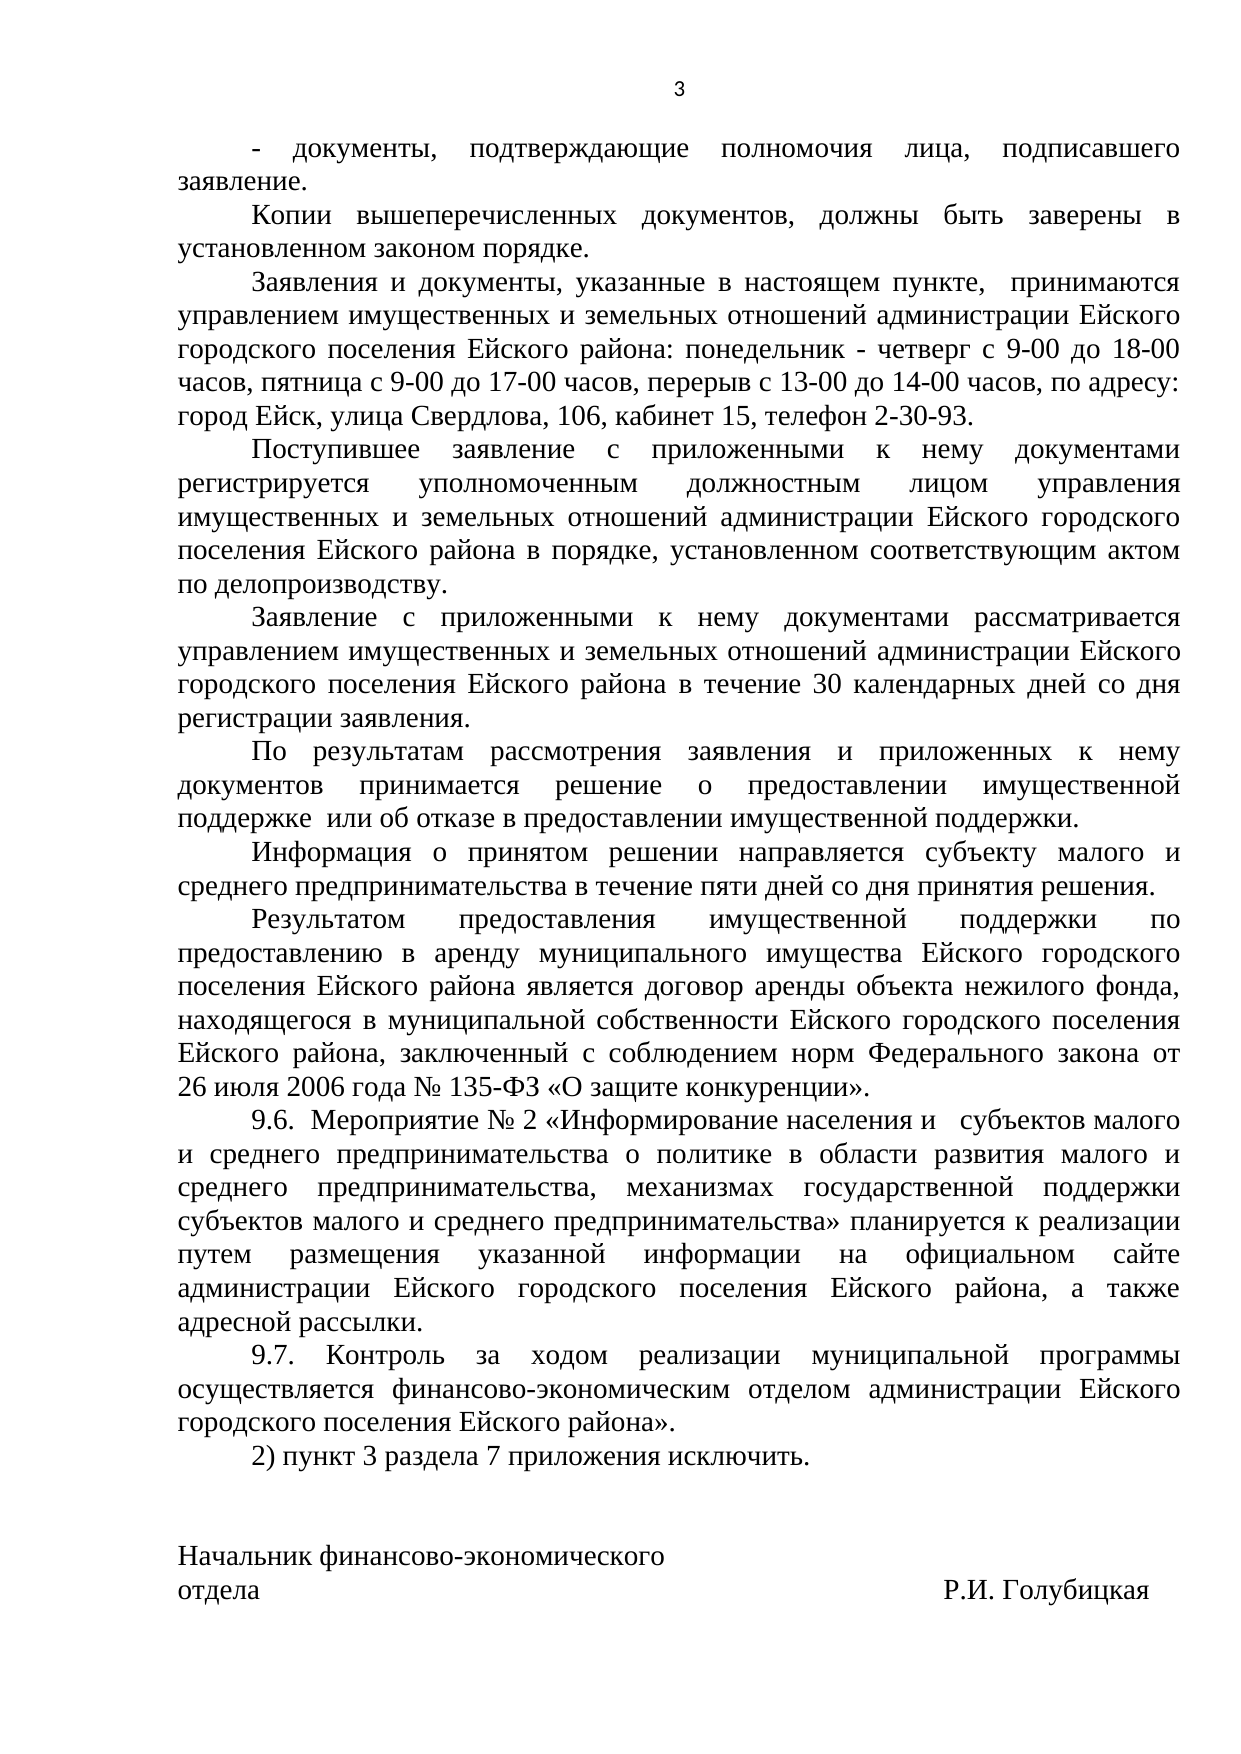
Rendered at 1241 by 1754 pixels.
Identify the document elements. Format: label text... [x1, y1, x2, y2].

text отдела Р.И. Голубицкая [177, 1572, 1181, 1606]
text Копии вышеперечисленных документов, должны быть заверены в установленном законом порядке. [177, 197, 1181, 264]
text Поступившее заявление с приложенными к нему документами регистрируется уполномоченным должностным лицом управления имущественных и земельных отношений администрации Ейского городского поселения Ейского района в порядке, установленном соответствующим актом по делопроизводству. [177, 432, 1181, 599]
text 9.6. Мероприятие № 2 «Информирование населения и субъектов малого и среднего предпринимательства о политике в области развития малого и среднего предпринимательства, механизмах государственной поддержки субъектов малого и среднего предпринимательства» планируется к реализации путем размещения указанной информации на официальном сайте администрации Ейского городского поселения Ейского района, а также адресной рассылки. [177, 1102, 1181, 1337]
text Начальник финансово-экономического [177, 1538, 1181, 1572]
text - документы, подтверждающие полномочия лица, подписавшего заявление. [177, 130, 1181, 197]
text Заявления и документы, указанные в настоящем пункте, принимаются управлением имущественных и земельных отношений администрации Ейского городского поселения Ейского района: понедельник - четверг с 9-00 до 18-00 часов, пятница с 9-00 до 17-00 часов, перерыв с 13-00 до 14-00 часов, по адресу: город Ейск, улица Свердлова, 106, кабинет 15, телефон 2-30-93. [177, 264, 1181, 432]
text По результатам рассмотрения заявления и приложенных к нему документов принимается решение о предоставлении имущественной поддержке или об отказе в предоставлении имущественной поддержки. [177, 733, 1181, 834]
text 2) пункт 3 раздела 7 приложения исключить. [177, 1438, 1181, 1471]
text Результатом предоставления имущественной поддержки по предоставлению в аренду муниципального имущества Ейского городского поселения Ейского района является договор аренды объекта нежилого фонда, находящегося в муниципальной собственности Ейского городского поселения Ейского района, заключенный с соблюдением норм Федерального закона от 26 июля 2006 года № 135-ФЗ «О защите конкуренции». [177, 901, 1181, 1102]
text Информация о принятом решении направляется субъекту малого и среднего предпринимательства в течение пяти дней со дня принятия решения. [177, 834, 1181, 901]
text 9.7. Контроль за ходом реализации муниципальной программы осуществляется финансово-экономическим отделом администрации Ейского городского поселения Ейского района». [177, 1337, 1181, 1438]
text Заявление с приложенными к нему документами рассматривается управлением имущественных и земельных отношений администрации Ейского городского поселения Ейского района в течение 30 календарных дней со дня регистрации заявления. [177, 599, 1181, 733]
